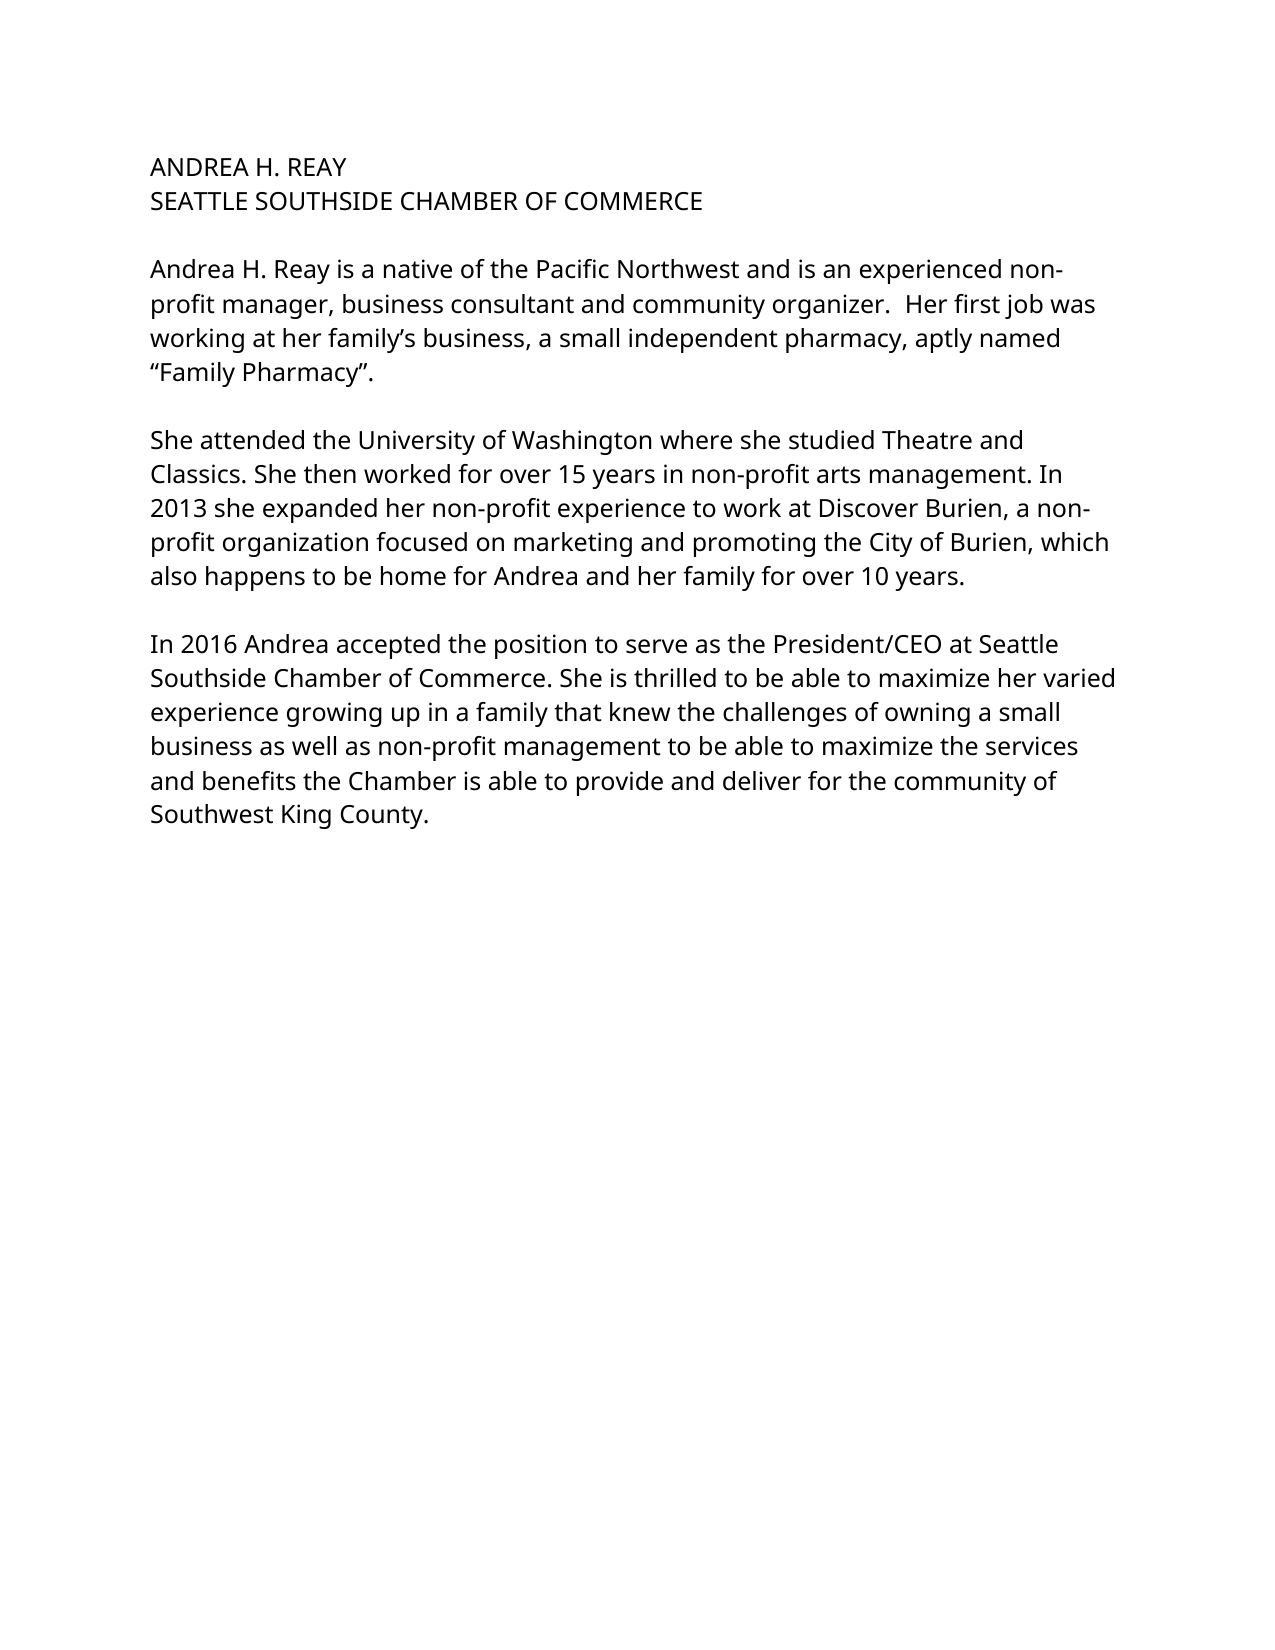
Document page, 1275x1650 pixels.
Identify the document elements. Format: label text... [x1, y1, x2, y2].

text She attended the University of Washington where she studied Theatre and Classics. She then worked for over 15 years in non-profit arts management. In 2013 she expanded her non-profit experience to work at Discover Burien, a non-profit organization focused on marketing and promoting the City of Burien, which also happens to be home for Andrea and her family for over 10 years. [150, 422, 1125, 593]
text In 2016 Andrea accepted the position to serve as the President/CEO at Seattle Southside Chamber of Commerce. She is thrilled to be able to maximize her varied experience growing up in a family that knew the challenges of owning a small business as well as non-profit management to be able to maximize the services and benefits the Chamber is able to provide and deliver for the community of Southwest King County. [150, 627, 1125, 831]
text SEATTLE SOUTHSIDE CHAMBER OF COMMERCE [150, 184, 1125, 218]
text ANDREA H. REAY [150, 150, 1125, 184]
text Andrea H. Reay is a native of the Pacific Northwest and is an experienced non-profit manager, business consultant and community organizer. Her first job was working at her family’s business, a small independent pharmacy, aptly named “Family Pharmacy”. [150, 252, 1125, 388]
